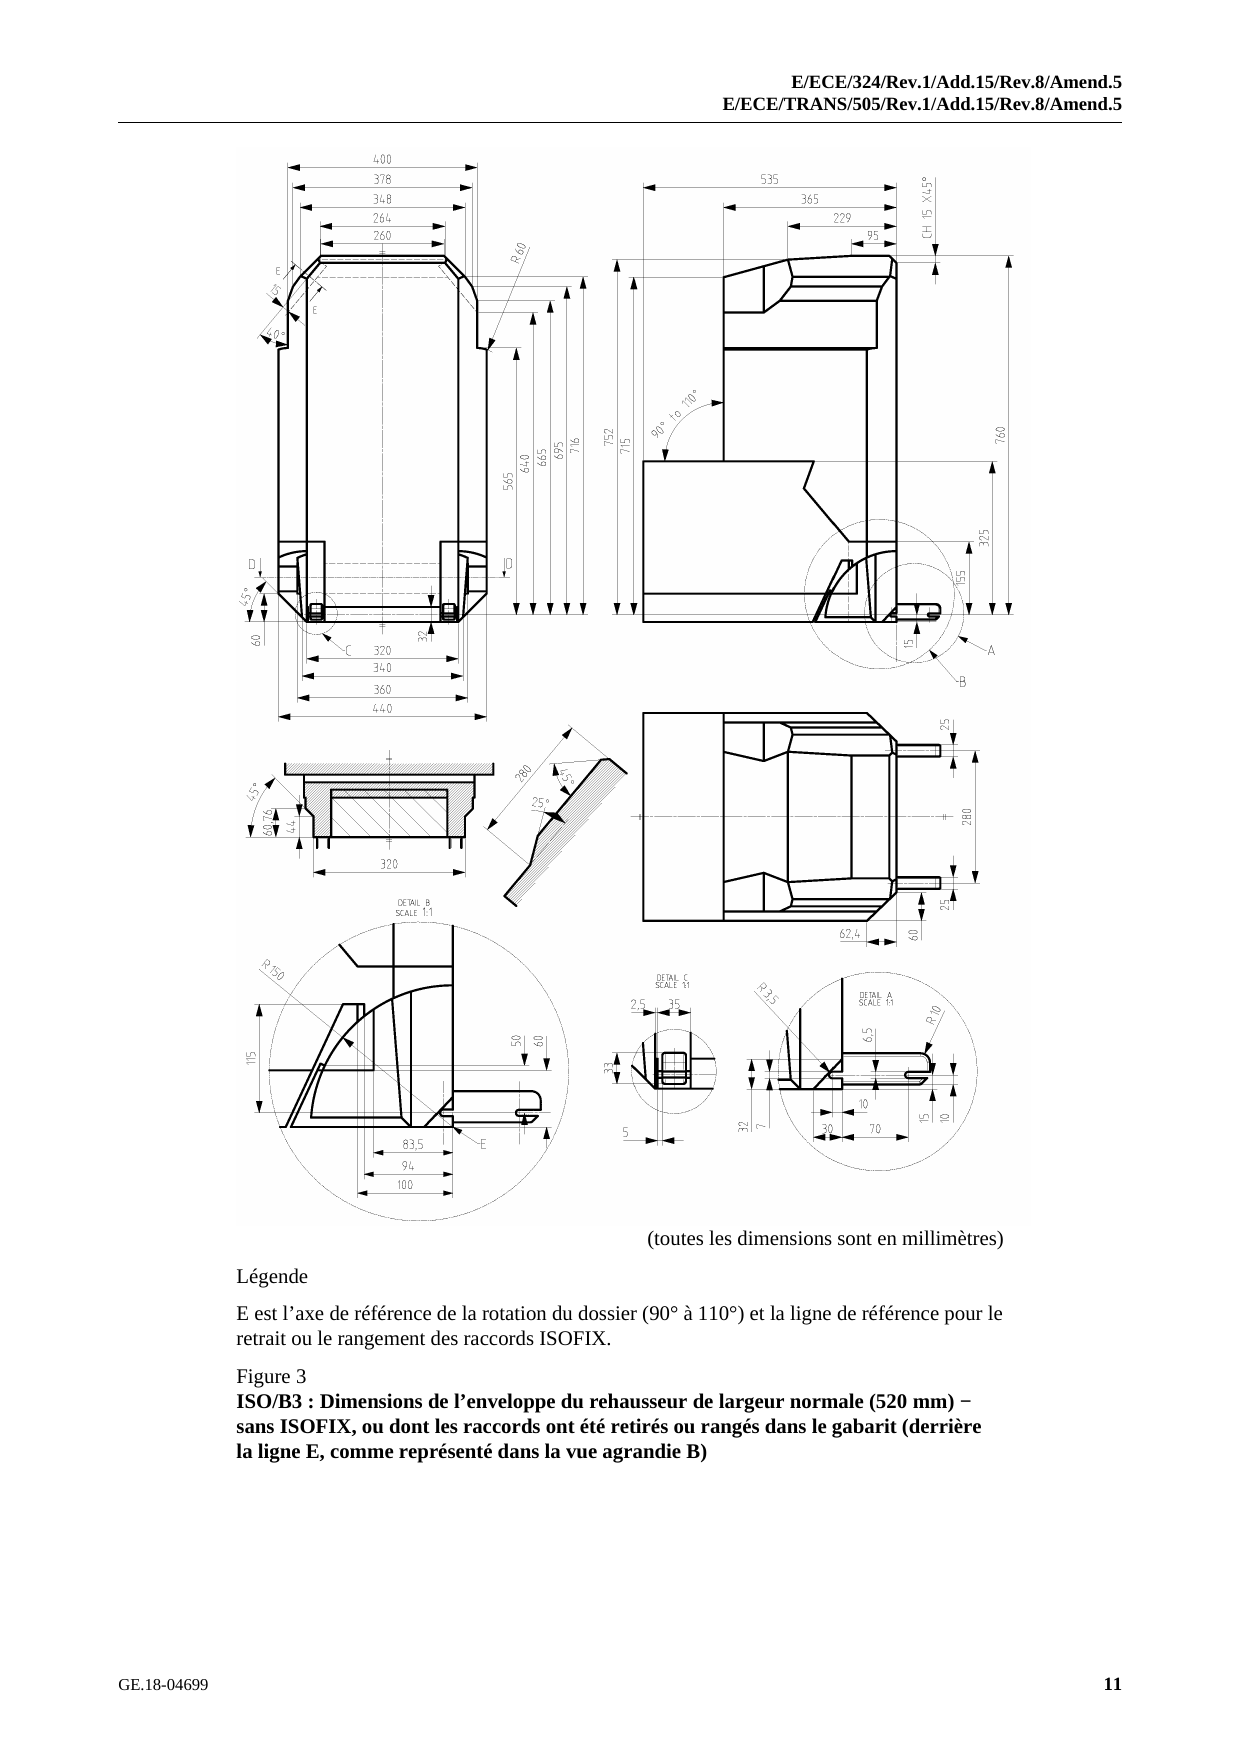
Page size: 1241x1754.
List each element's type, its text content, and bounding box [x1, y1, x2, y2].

text E est l’axe de référence de la rotation du dossier (90° à 110°) et la ligne de référence pour le retrait ou le rangement des raccords ISOFIX. [236, 1300, 1004, 1350]
text Figure 3 ISO/B3 : Dimensions de l’enveloppe du rehausseur de largeur normale (520 mm) − sans ISOFIX, ou dont les raccords ont été retirés ou rangés dans le gabarit (derrière la ligne E, comme représenté dans la vue agrandie B) [236, 1363, 1004, 1463]
text (toutes les dimensions sont en millimètres) [236, 1226, 1004, 1250]
text Légende [236, 1263, 1004, 1288]
